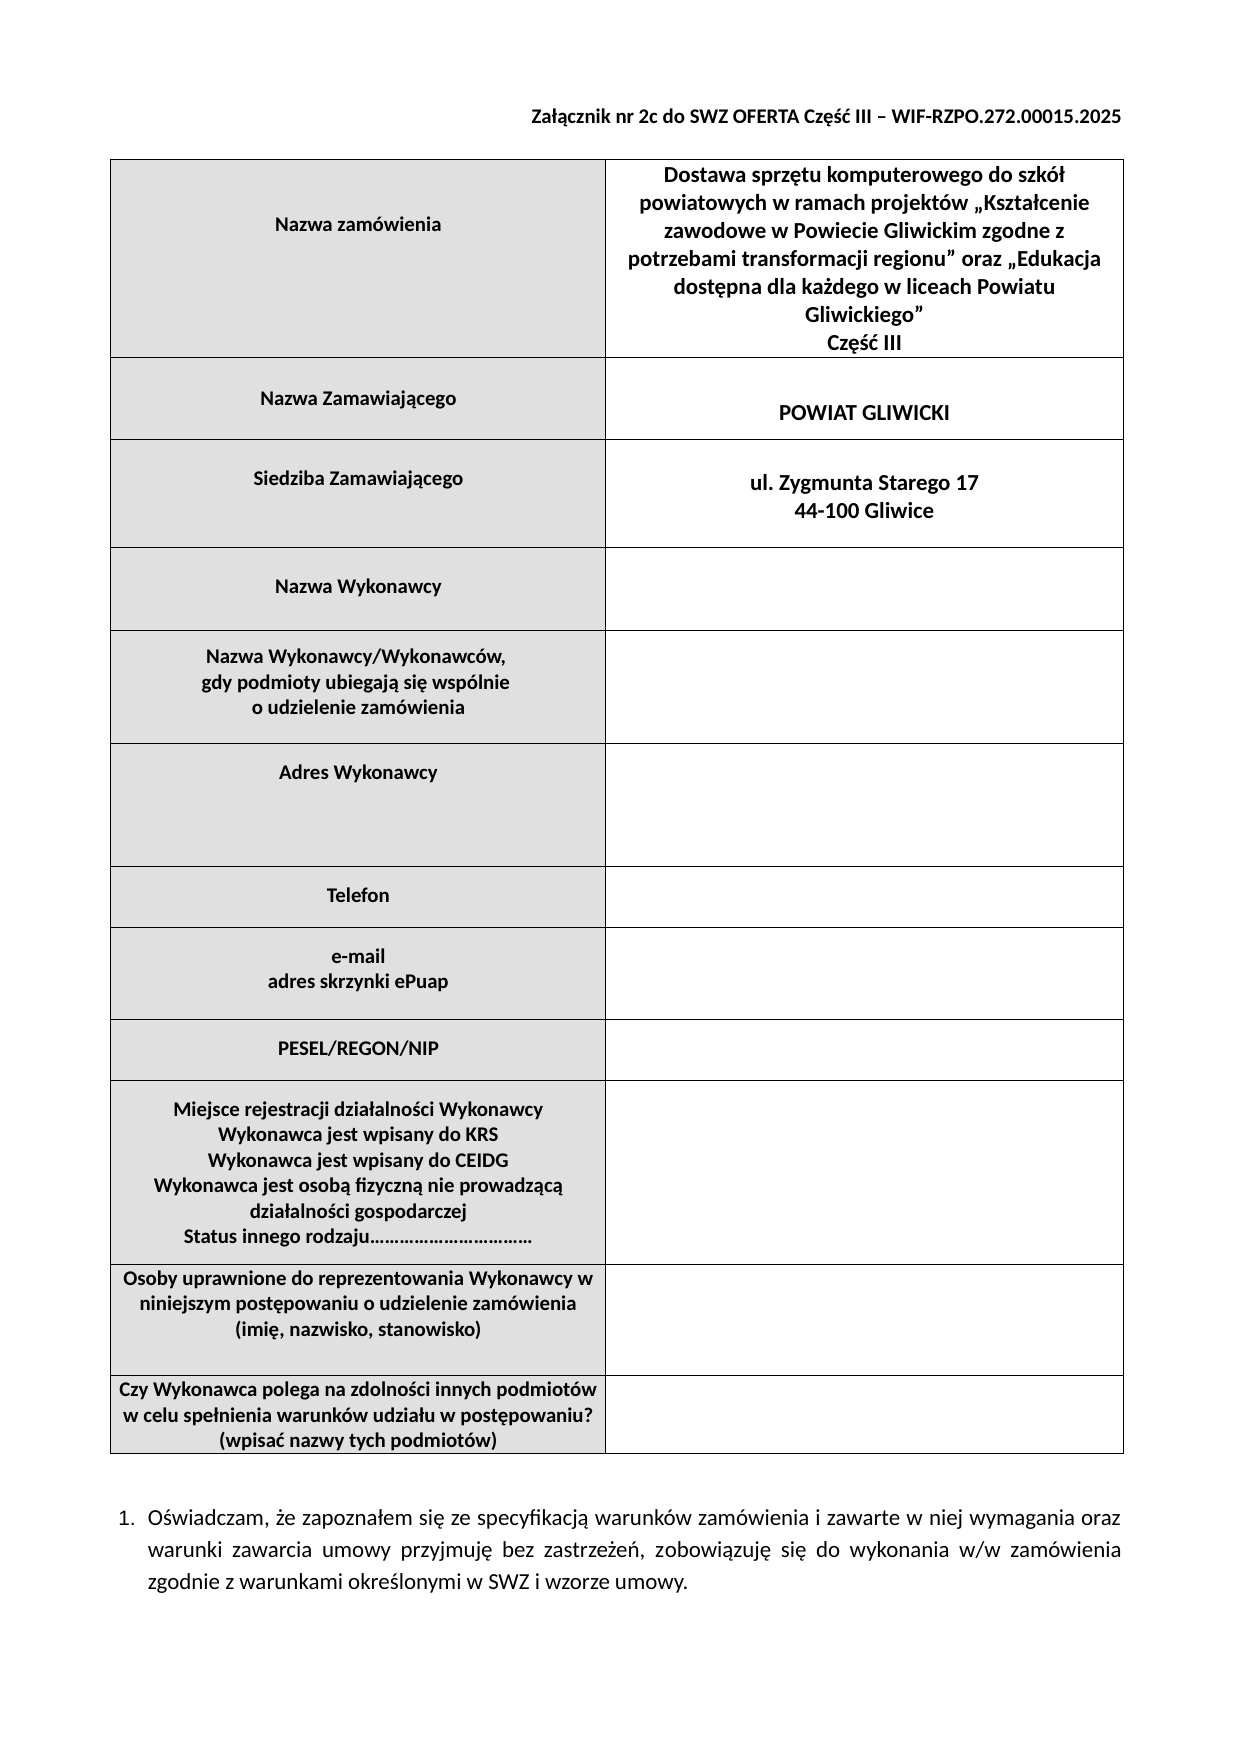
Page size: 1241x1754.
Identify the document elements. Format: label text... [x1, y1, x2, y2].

table_cell Nazwa Wykonawcy [111, 548, 605, 630]
table_cell Telefon [111, 867, 605, 927]
table_cell Nazwa Wykonawcy/Wykonawców, gdy podmioty ubiegają się wspólnie o udzielenie zamówienia [111, 631, 605, 743]
table_cell Osoby uprawnione do reprezentowania Wykonawcy w niniejszym postępowaniu o udzielenie zamówienia (imię, nazwisko, stanowisko) [111, 1265, 605, 1375]
table_cell [606, 928, 1123, 1019]
table_cell e-mail adres skrzynki ePuap [111, 928, 605, 1019]
table_cell Miejsce rejestracji działalności Wykonawcy Wykonawca jest wpisany do KRS Wykonawca jest wpisany do CEIDG Wykonawca jest osobą fizyczną nie prowadzącą działalności gospodarczej Status innego rodzaju…………………………… [111, 1081, 605, 1264]
table_cell [606, 631, 1123, 743]
table_cell Siedziba Zamawiającego [111, 440, 605, 547]
list Oświadczam, że zapoznałem się ze specyfikacją warunków zamówienia i zawarte w niej wymagania oraz warunki zawarcia umowy przyjmuję bez zastrzeżeń, zobowiązuję się do wykonania w/w zamówienia zgodnie z warunkami określonymi w SWZ i wzorze umowy. [118, 1503, 1122, 1595]
table_cell [606, 1020, 1123, 1080]
table_cell POWIAT GLIWICKI [606, 358, 1123, 439]
table_cell [606, 548, 1123, 630]
table_cell Nazwa Zamawiającego [111, 358, 605, 439]
table_header Dostawa sprzętu komputerowego do szkół powiatowych w ramach projektów „Kształcenie zawodowe w Powiecie Gliwickim zgodne z potrzebami transformacji regionu” oraz „Edukacja dostępna dla każdego w liceach Powiatu Gliwickiego” Część III [606, 160, 1123, 357]
table_header Nazwa zamówienia [111, 160, 605, 357]
table_cell Adres Wykonawcy [111, 744, 605, 866]
text Załącznik nr 2c do SWZ OFERTA Część III – WIF-RZPO.272.00015.2025 [118, 103, 1122, 159]
table_cell [606, 1265, 1123, 1375]
table_cell [606, 1081, 1123, 1264]
table_cell Czy Wykonawca polega na zdolności innych podmiotów w celu spełnienia warunków udziału w postępowaniu? (wpisać nazwy tych podmiotów) [111, 1376, 605, 1453]
table_cell PESEL/REGON/NIP [111, 1020, 605, 1080]
table_cell [606, 1376, 1123, 1453]
table_cell [606, 867, 1123, 927]
table_cell ul. Zygmunta Starego 17 44-100 Gliwice [606, 440, 1123, 547]
table_cell [606, 744, 1123, 866]
